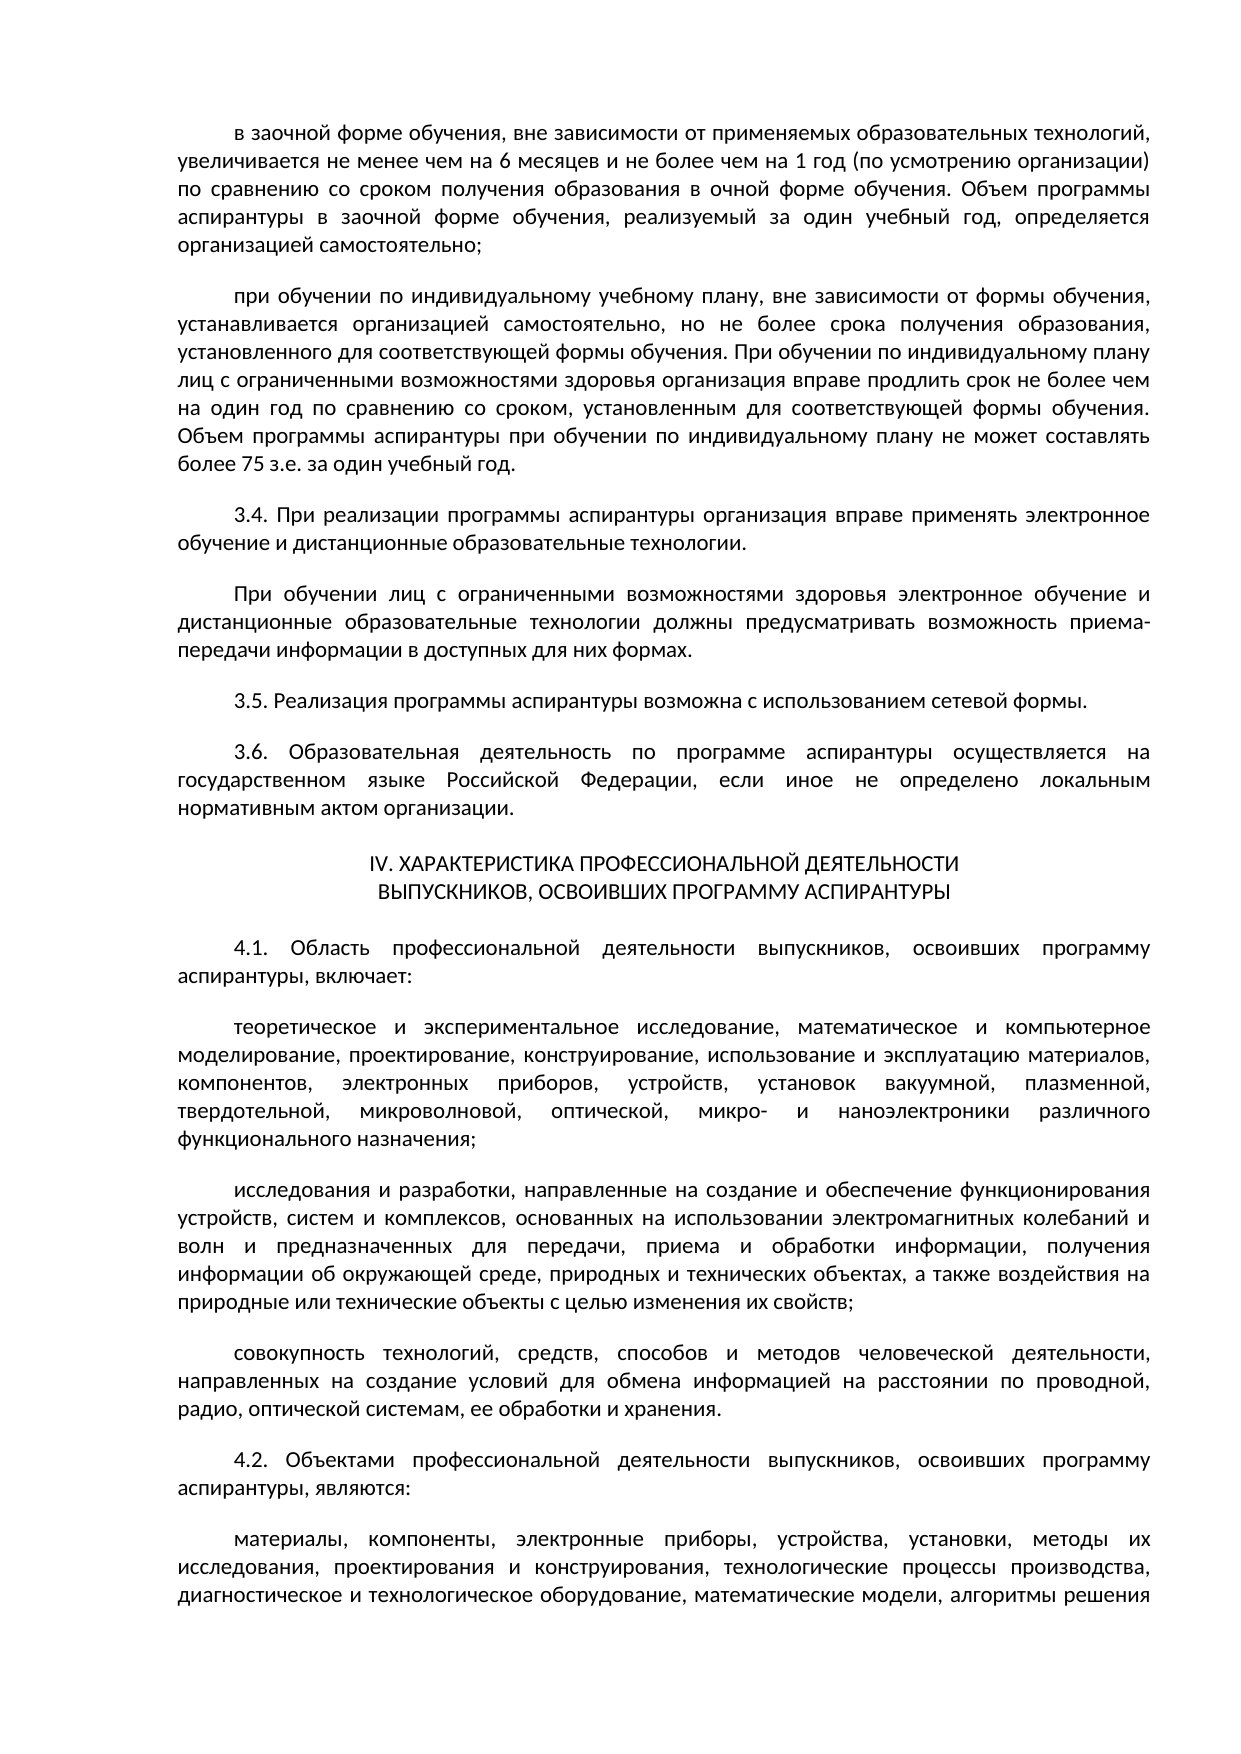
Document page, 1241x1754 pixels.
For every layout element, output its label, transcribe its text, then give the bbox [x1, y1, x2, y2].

text теоретическое и экспериментальное исследование, математическое и компьютерное моделирование, проектирование, конструирование, использование и эксплуатацию материалов, компонентов, электронных приборов, устройств, установок вакуумной, плазменной, твердотельной, микроволновой, оптической, микро- и наноэлектроники различного функционального назначения; [177, 1012, 1152, 1152]
text При обучении лиц с ограниченными возможностями здоровья электронное обучение и дистанционные образовательные технологии должны предусматривать возможность приема-передачи информации в доступных для них формах. [177, 579, 1152, 663]
text ВЫПУСКНИКОВ, ОСВОИВШИХ ПРОГРАММУ АСПИРАНТУРЫ [177, 877, 1152, 905]
text IV. ХАРАКТЕРИСТИКА ПРОФЕССИОНАЛЬНОЙ ДЕЯТЕЛЬНОСТИ [177, 849, 1152, 877]
text совокупность технологий, средств, способов и методов человеческой деятельности, направленных на создание условий для обмена информацией на расстоянии по проводной, радио, оптической системам, ее обработки и хранения. [177, 1338, 1152, 1422]
text 3.6. Образовательная деятельность по программе аспирантуры осуществляется на государственном языке Российской Федерации, если иное не определено локальным нормативным актом организации. [177, 737, 1152, 821]
text в заочной форме обучения, вне зависимости от применяемых образовательных технологий, увеличивается не менее чем на 6 месяцев и не более чем на 1 год (по усмотрению организации) по сравнению со сроком получения образования в очной форме обучения. Объем программы аспирантуры в заочной форме обучения, реализуемый за один учебный год, определяется организацией самостоятельно; [177, 118, 1152, 258]
text 3.4. При реализации программы аспирантуры организация вправе применять электронное обучение и дистанционные образовательные технологии. [177, 500, 1152, 556]
text 4.2. Объектами профессиональной деятельности выпускников, освоивших программу аспирантуры, являются: [177, 1445, 1152, 1501]
text 3.5. Реализация программы аспирантуры возможна с использованием сетевой формы. [177, 686, 1152, 714]
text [177, 1524, 1152, 1608]
text при обучении по индивидуальному учебному плану, вне зависимости от формы обучения, устанавливается организацией самостоятельно, но не более срока получения образования, установленного для соответствующей формы обучения. При обучении по индивидуальному плану лиц с ограниченными возможностями здоровья организация вправе продлить срок не более чем на один год по сравнению со сроком, установленным для соответствующей формы обучения. Объем программы аспирантуры при обучении по индивидуальному плану не может составлять более 75 з.е. за один учебный год. [177, 281, 1152, 477]
text исследования и разработки, направленные на создание и обеспечение функционирования устройств, систем и комплексов, основанных на использовании электромагнитных колебаний и волн и предназначенных для передачи, приема и обработки информации, получения информации об окружающей среде, природных и технических объектах, а также воздействия на природные или технические объекты с целью изменения их свойств; [177, 1175, 1152, 1315]
text 4.1. Область профессиональной деятельности выпускников, освоивших программу аспирантуры, включает: [177, 933, 1152, 989]
